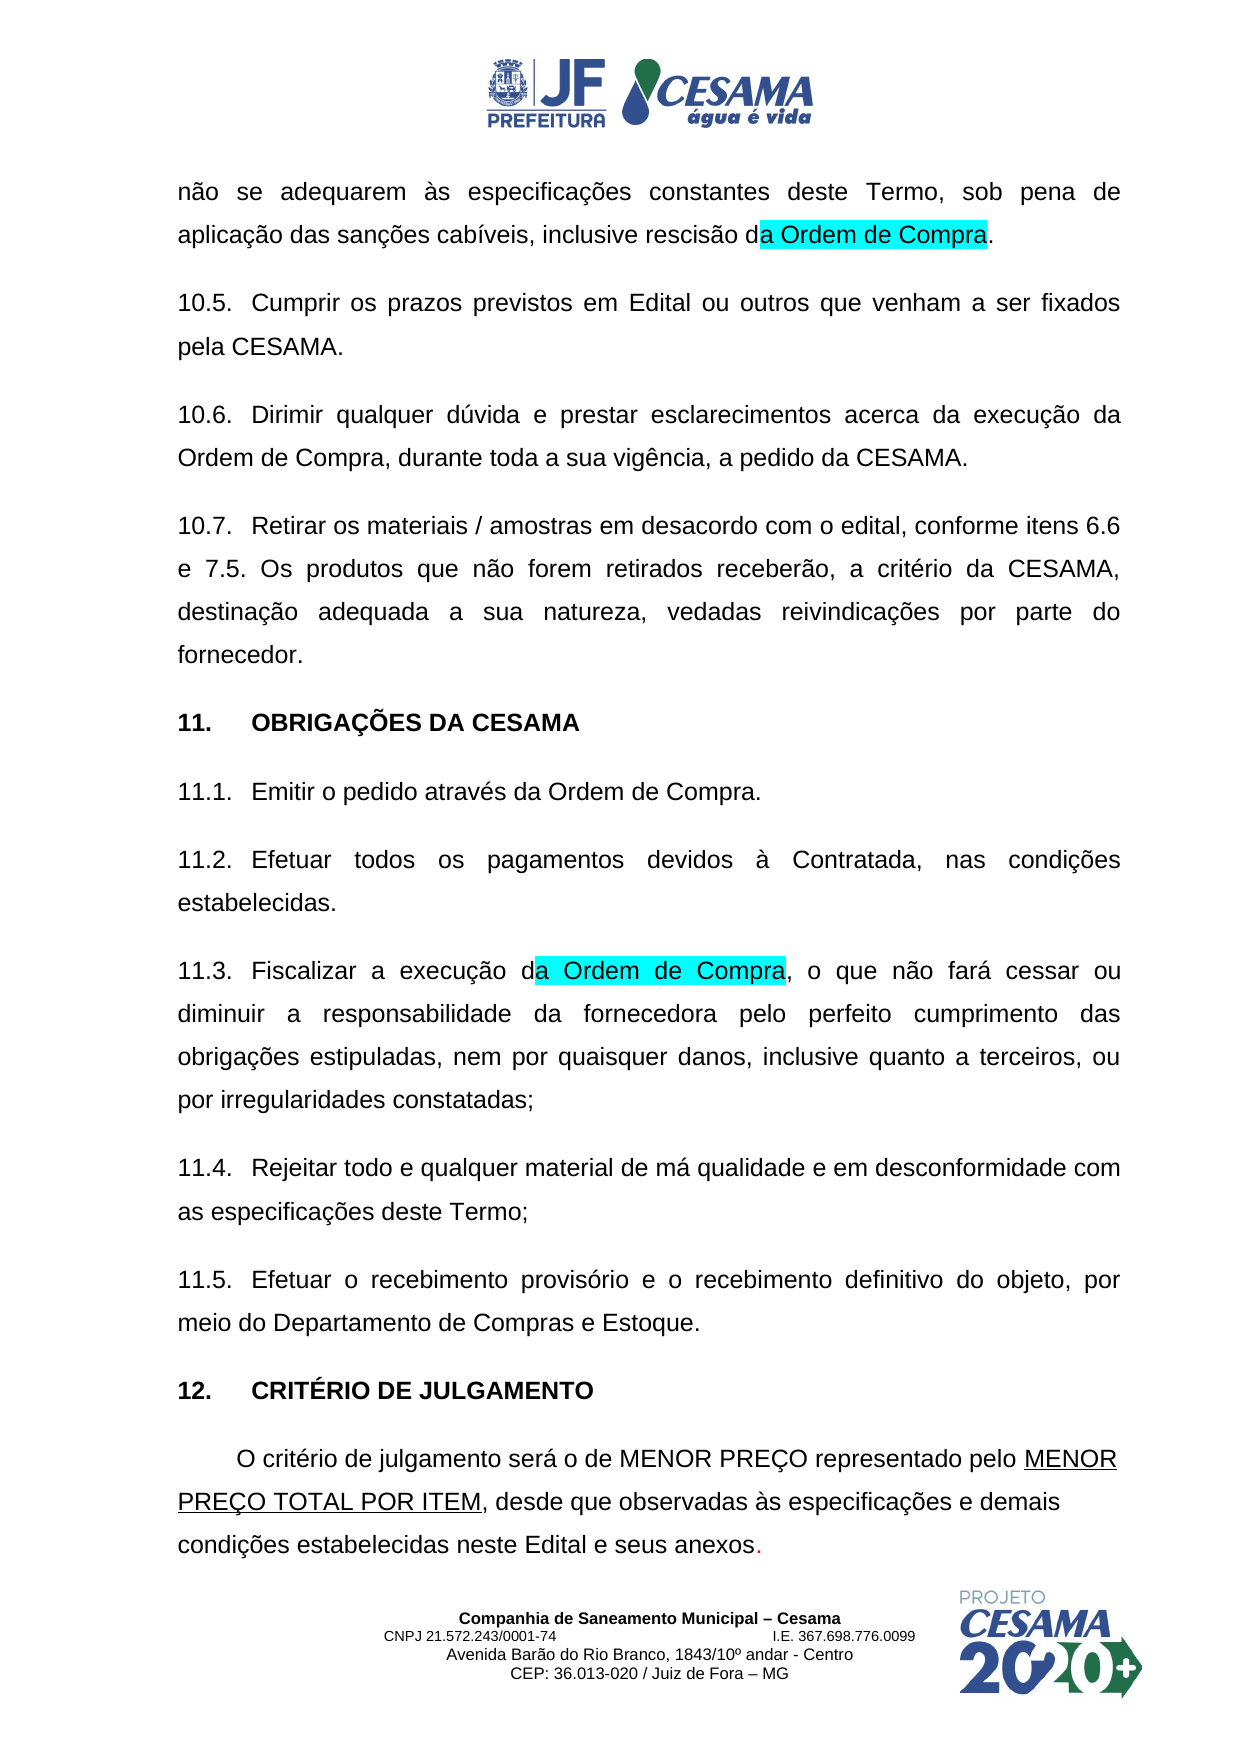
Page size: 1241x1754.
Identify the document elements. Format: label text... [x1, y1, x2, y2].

list OBRIGAÇÕES DA CESAMA [177, 708, 1122, 737]
list Retirar os materiais / amostras em desacordo com o edital, conforme itens 6.6 e 7.5. Os produtos que não forem retirados receberão, a critério da CESAMA, destinação adequada a sua natureza, vedadas reivindicações por parte do fornecedor. [177, 511, 1122, 669]
list Emitir o pedido através da Ordem de Compra. [177, 777, 1122, 805]
list Efetuar o recebimento provisório e o recebimento definitivo do objeto, por meio do Departamento de Compras e Estoque. [177, 1265, 1122, 1337]
picture [959, 1590, 1143, 1699]
list Fiscalizar a execução da Ordem de Compra, o que não fará cessar ou diminuir a responsabilidade da fornecedora pelo perfeito cumprimento das obrigações estipuladas, nem por quaisquer danos, inclusive quanto a terceiros, ou por irregularidades constatadas; [177, 956, 1122, 1114]
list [177, 177, 1122, 249]
list O critério de julgamento será o de MENOR PREÇO representado pelo MENOR PREÇO TOTAL POR ITEM, desde que observadas às especificações e demais condições estabelecidas neste Edital e seus anexos. [177, 1444, 1122, 1559]
list Efetuar todos os pagamentos devidos à Contratada, nas condições estabelecidas. [177, 845, 1122, 917]
list Dirimir qualquer dúvida e prestar esclarecimentos acerca da execução da Ordem de Compra, durante toda a sua vigência, a pedido da CESAMA. [177, 400, 1122, 472]
list Rejeitar todo e qualquer material de má qualidade e em desconformidade com as especificações deste Termo; [177, 1153, 1122, 1225]
list CRITÉRIO DE JULGAMENTO [177, 1376, 1122, 1405]
list Cumprir os prazos previstos em Edital ou outros que venham a ser fixados pela CESAMA. [177, 288, 1122, 360]
picture [486, 59, 813, 128]
